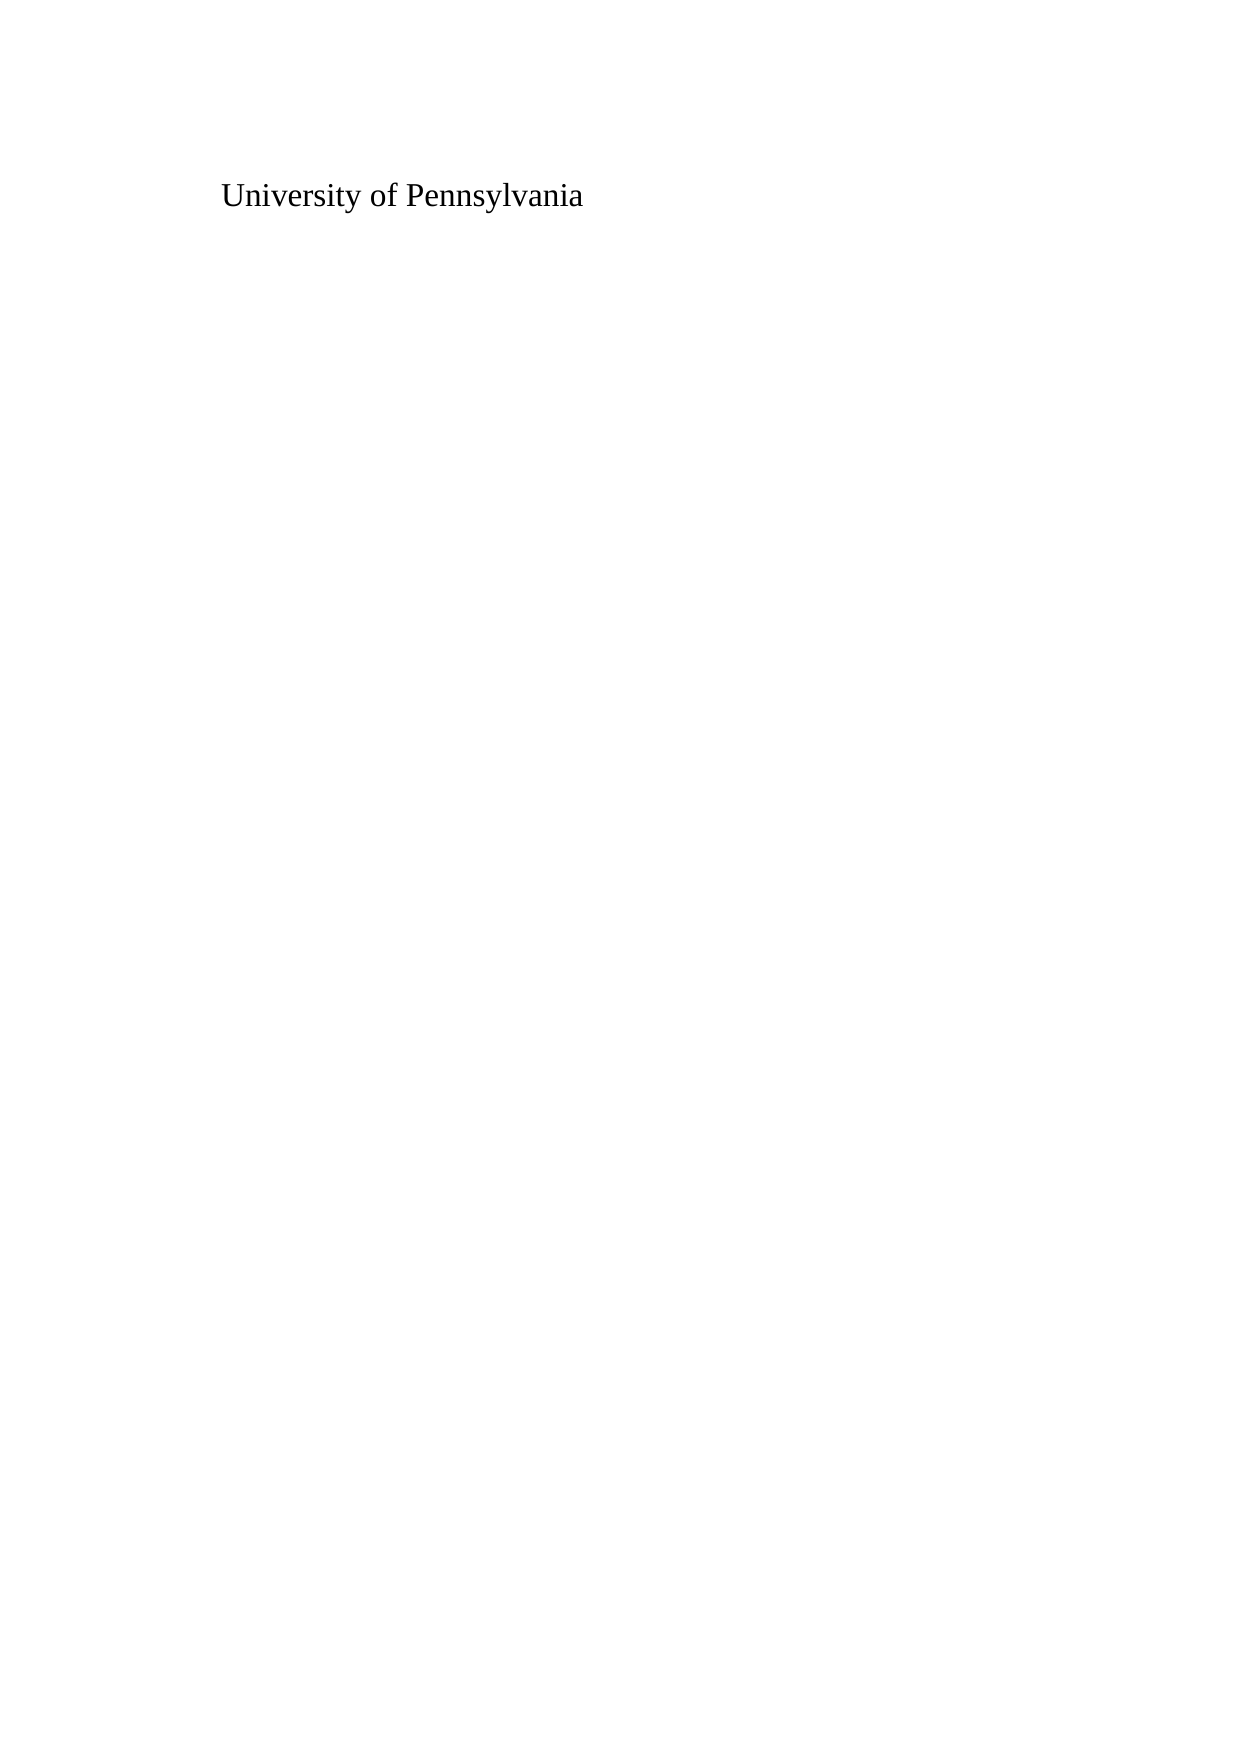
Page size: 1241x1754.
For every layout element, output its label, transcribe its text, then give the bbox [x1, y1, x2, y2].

text University of Pennsylvania [187, 162, 1053, 227]
